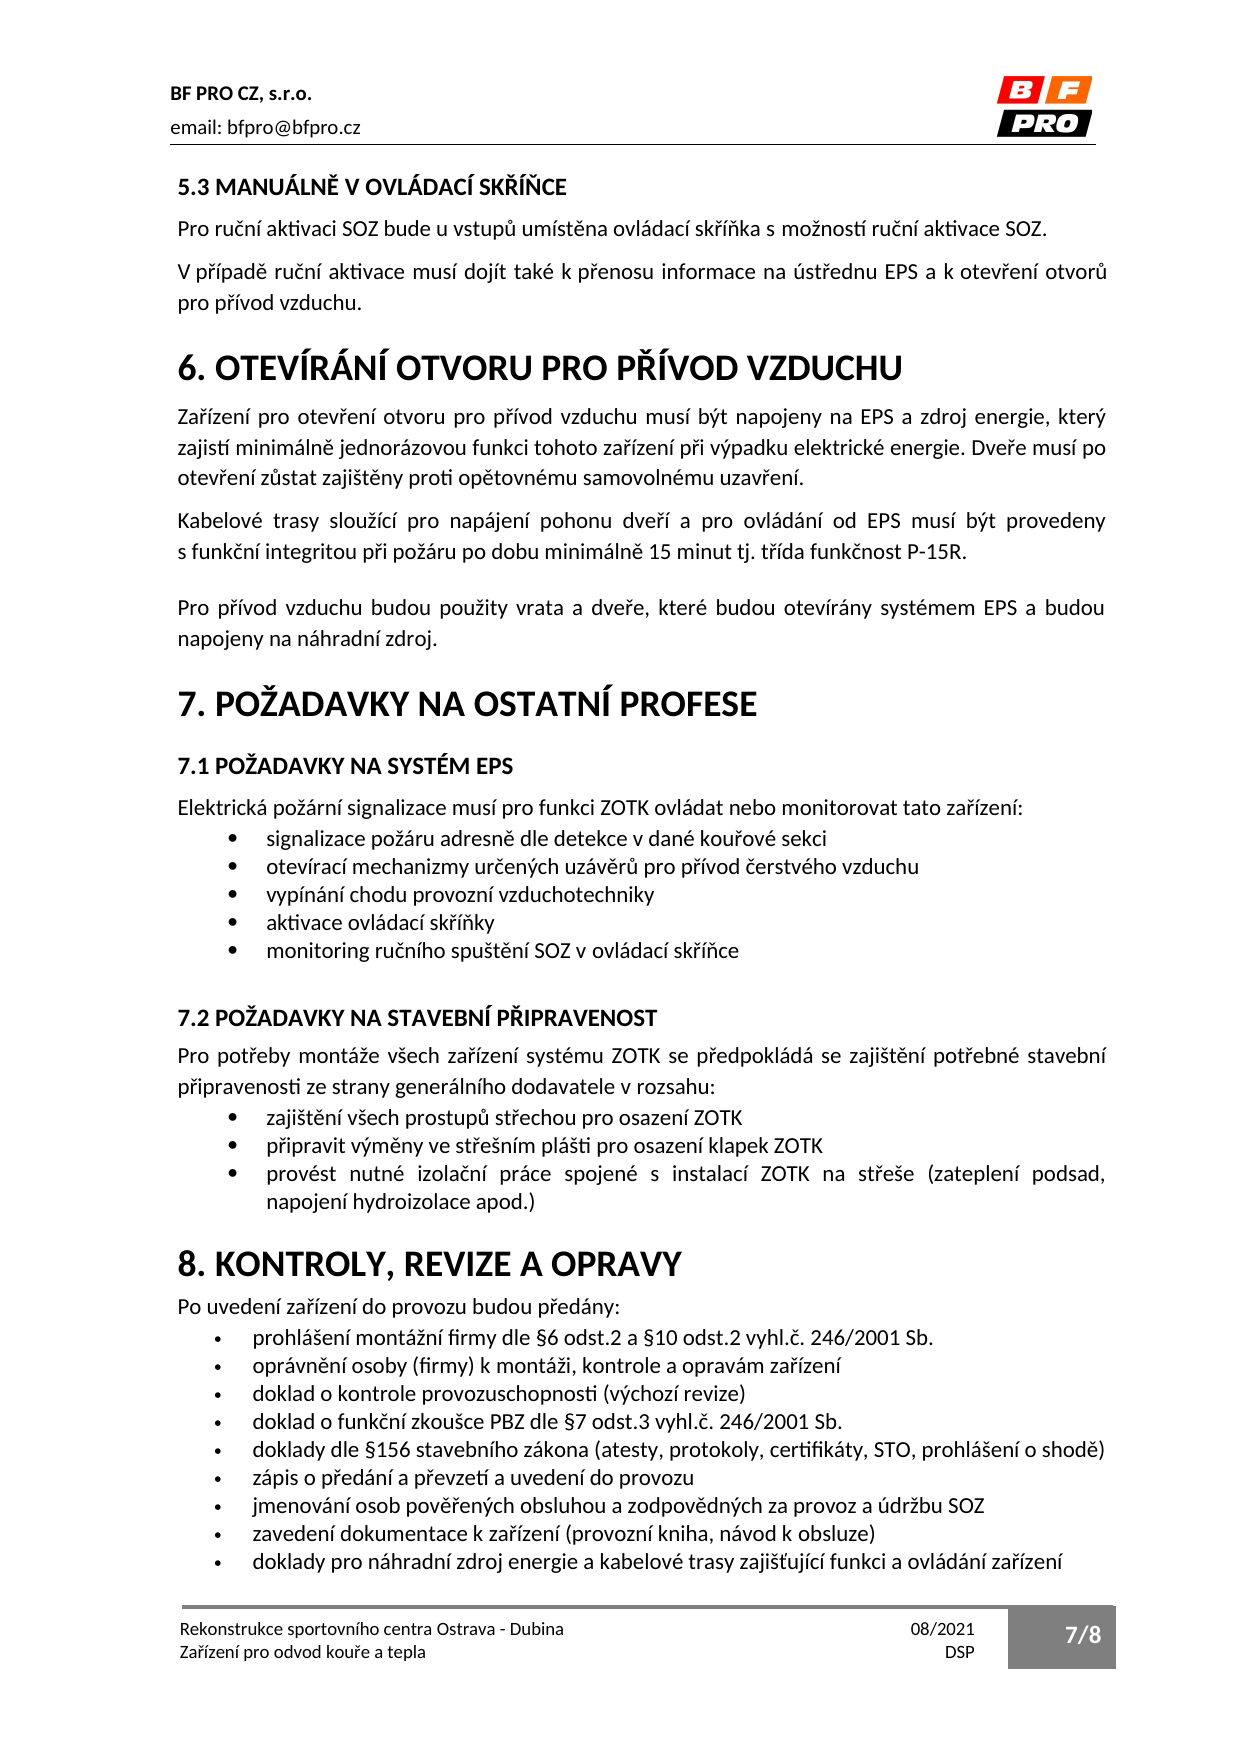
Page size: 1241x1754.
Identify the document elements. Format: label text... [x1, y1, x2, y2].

subtitle 8. Kontroly, revize a opravy [177, 1240, 1107, 1286]
picture [996, 76, 1093, 137]
text Pro přívod vzduchu budou použity vrata a dveře, které budou otevírány systémem EPS a budou napojeny na náhradní zdroj. [177, 593, 1107, 652]
text Po uvedení zařízení do provozu budou předány: [177, 1292, 1107, 1320]
subtitle 5.3 Manuálně v ovládací skříňce [177, 171, 1107, 201]
list otevírací mechanizmy určených uzávěrů pro přívod čerstvého vzduchu [228, 852, 1107, 880]
subtitle 7.2 Požadavky na stavební připravenost [177, 1002, 1107, 1032]
list provést nutné izolační práce spojené s instalací ZOTK na střeše (zateplení podsad, napojení hydroizolace apod.) [228, 1159, 1107, 1215]
subtitle 7.1 Požadavky na systém EPS [177, 750, 1107, 781]
list doklad o kontrole provozuschopnosti (výchozí revize) [215, 1379, 1107, 1407]
text Zařízení pro otevření otvoru pro přívod vzduchu musí být napojeny na EPS a zdroj energie, který zajistí minimálně jednorázovou funkci tohoto zařízení při výpadku elektrické energie. Dveře musí po otevření zůstat zajištěny proti opětovnému samovolnému uzavření. [177, 402, 1107, 491]
subtitle 6. Otevírání otvoru pro přívod vzduchu [177, 343, 1107, 389]
list jmenování osob pověřených obsluhou a zodpovědných za provoz a údržbu SOZ [215, 1491, 1107, 1519]
list zajištění všech prostupů střechou pro osazení ZOTK [228, 1103, 1107, 1131]
list zavedení dokumentace k zařízení (provozní kniha, návod k obsluze) [215, 1519, 1107, 1547]
text Elektrická požární signalizace musí pro funkci ZOTK ovládat nebo monitorovat tato zařízení: [177, 793, 1107, 821]
list signalizace požáru adresně dle detekce v dané kouřové sekci [228, 824, 1107, 852]
list zápis o předání a převzetí a uvedení do provozu [215, 1463, 1107, 1491]
list Pro ruční aktivaci SOZ bude u vstupů umístěna ovládací skříňka s možností ruční aktivace SOZ. [177, 214, 1107, 242]
list oprávnění osoby (firmy) k montáži, kontrole a opravám zařízení [215, 1351, 1107, 1379]
text Pro potřeby montáže všech zařízení systému ZOTK se předpokládá se zajištění potřebné stavební připravenosti ze strany generálního dodavatele v rozsahu: [177, 1041, 1107, 1100]
list doklady dle §156 stavebního zákona (atesty, protokoly, certifikáty, STO, prohlášení o shodě) [215, 1435, 1107, 1463]
list doklad o funkční zkoušce PBZ dle §7 odst.3 vyhl.č. 246/2001 Sb. [215, 1407, 1107, 1435]
list aktivace ovládací skříňky [228, 908, 1107, 936]
text Kabelové trasy sloužící pro napájení pohonu dveří a pro ovládání od EPS musí být provedeny s funkční integritou při požáru po dobu minimálně 15 minut tj. třída funkčnost P-15R. [177, 507, 1107, 565]
list připravit výměny ve střešním plášti pro osazení klapek ZOTK [228, 1131, 1107, 1159]
list doklady pro náhradní zdroj energie a kabelové trasy zajišťující funkci a ovládání zařízení [215, 1547, 1107, 1575]
list prohlášení montážní firmy dle §6 odst.2 a §10 odst.2 vyhl.č. 246/2001 Sb. [215, 1323, 1107, 1351]
subtitle 7. Požadavky na ostatní profese [177, 679, 1107, 725]
list vypínání chodu provozní vzduchotechniky [228, 880, 1107, 908]
text V případě ruční aktivace musí dojít také k přenosu informace na ústřednu EPS a k otevření otvorů pro přívod vzduchu. [177, 257, 1107, 316]
list monitoring ručního spuštění SOZ v ovládací skříňce [228, 936, 1107, 964]
